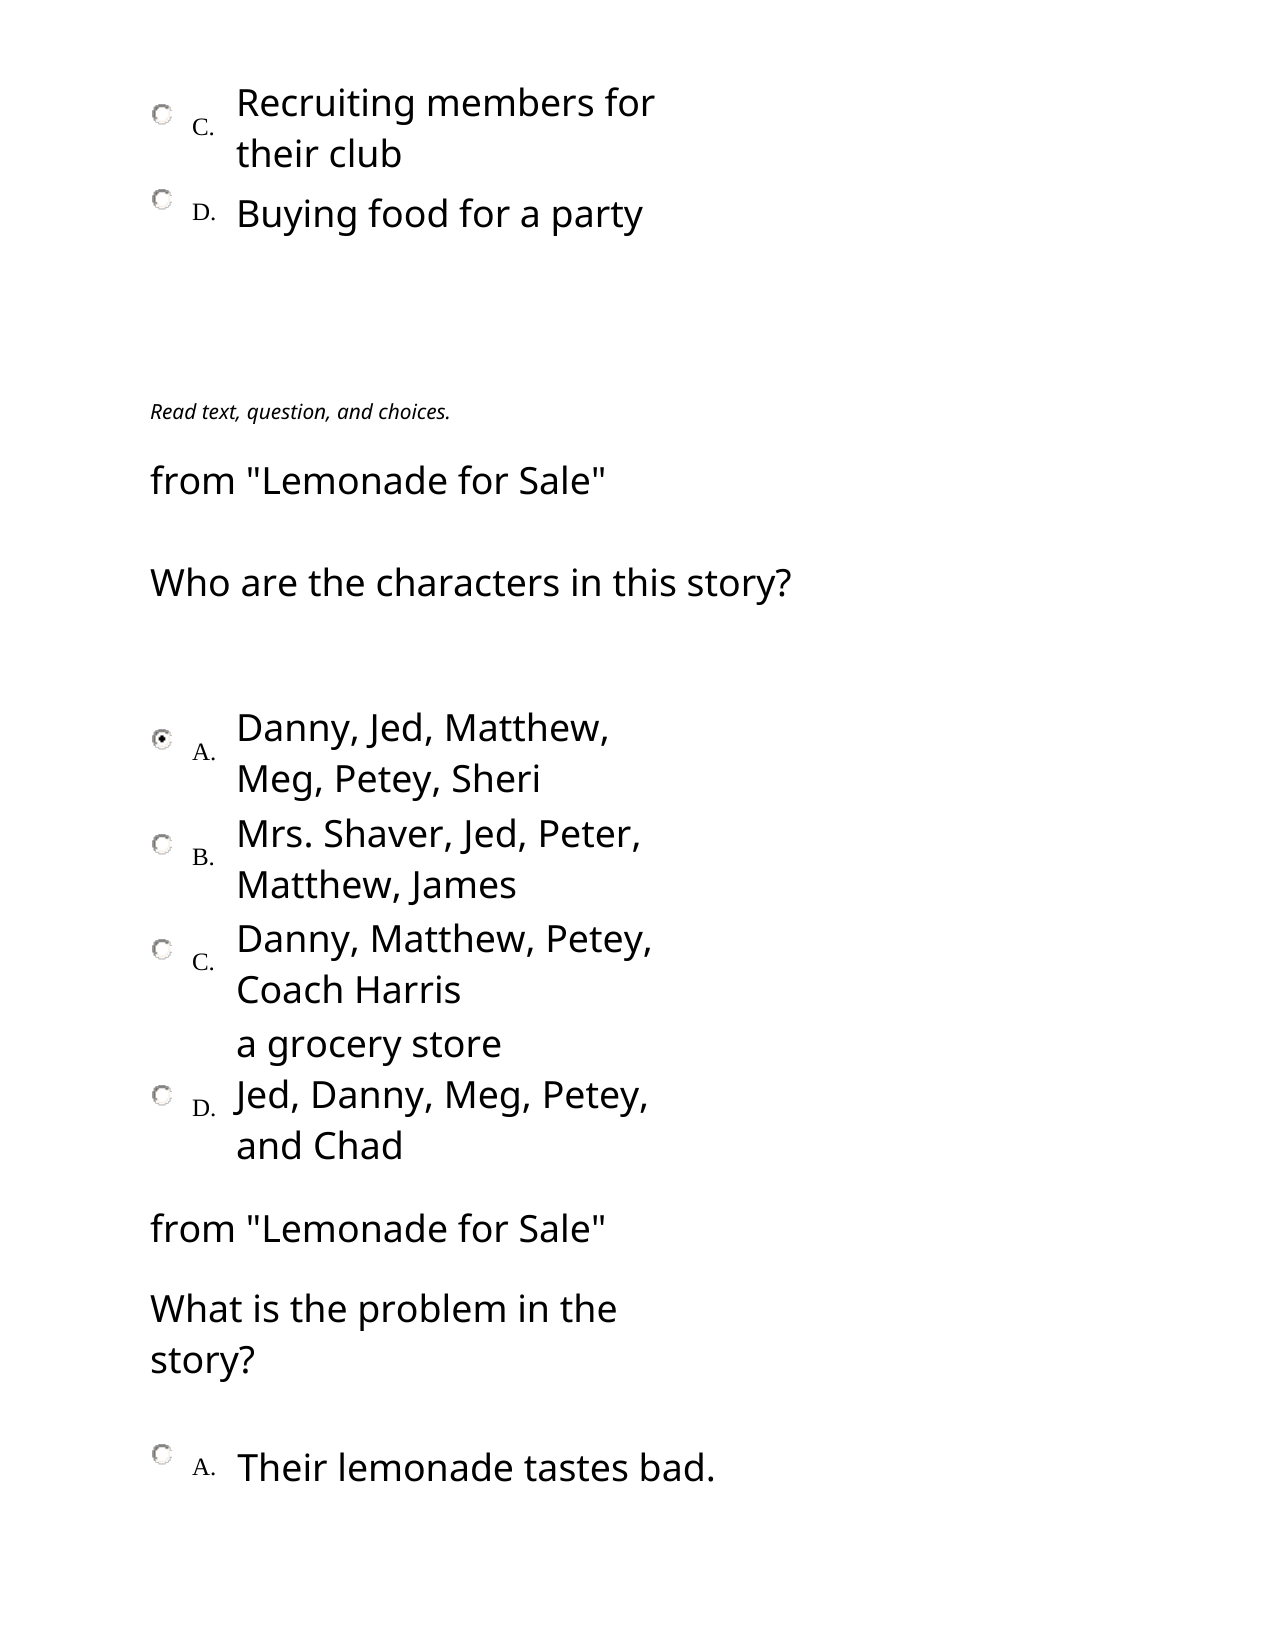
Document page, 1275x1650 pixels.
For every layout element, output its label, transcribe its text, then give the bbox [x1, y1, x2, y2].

table_cell Buying food for a party [234, 180, 711, 246]
table_cell from "Lemonade for Sale" What is the problem in the story? [149, 1201, 694, 1386]
table_cell Recruiting members for their club [234, 75, 711, 180]
table_header Their lemonade tastes bad. [236, 1420, 970, 1514]
table_header A. [149, 1420, 236, 1514]
table_cell Danny, Matthew, Petey, Coach Harris [234, 911, 689, 1016]
table_cell B. [149, 805, 234, 911]
table_header A. [149, 700, 234, 805]
table_cell Mrs. Shaver, Jed, Peter, Matthew, James [234, 805, 689, 911]
table_cell C. [149, 911, 234, 1016]
table_cell D. [149, 180, 234, 246]
table_header Read text, question, and choices. from "Lemonade for Sale" Who are the characters in this story? [149, 338, 975, 666]
table_header Danny, Jed, Matthew, Meg, Petey, Sheri [234, 700, 689, 805]
table_cell D. [149, 1016, 234, 1201]
table_cell a grocery store Jed, Danny, Meg, Petey, and Chad [234, 1016, 689, 1201]
table_cell C. [149, 75, 234, 180]
